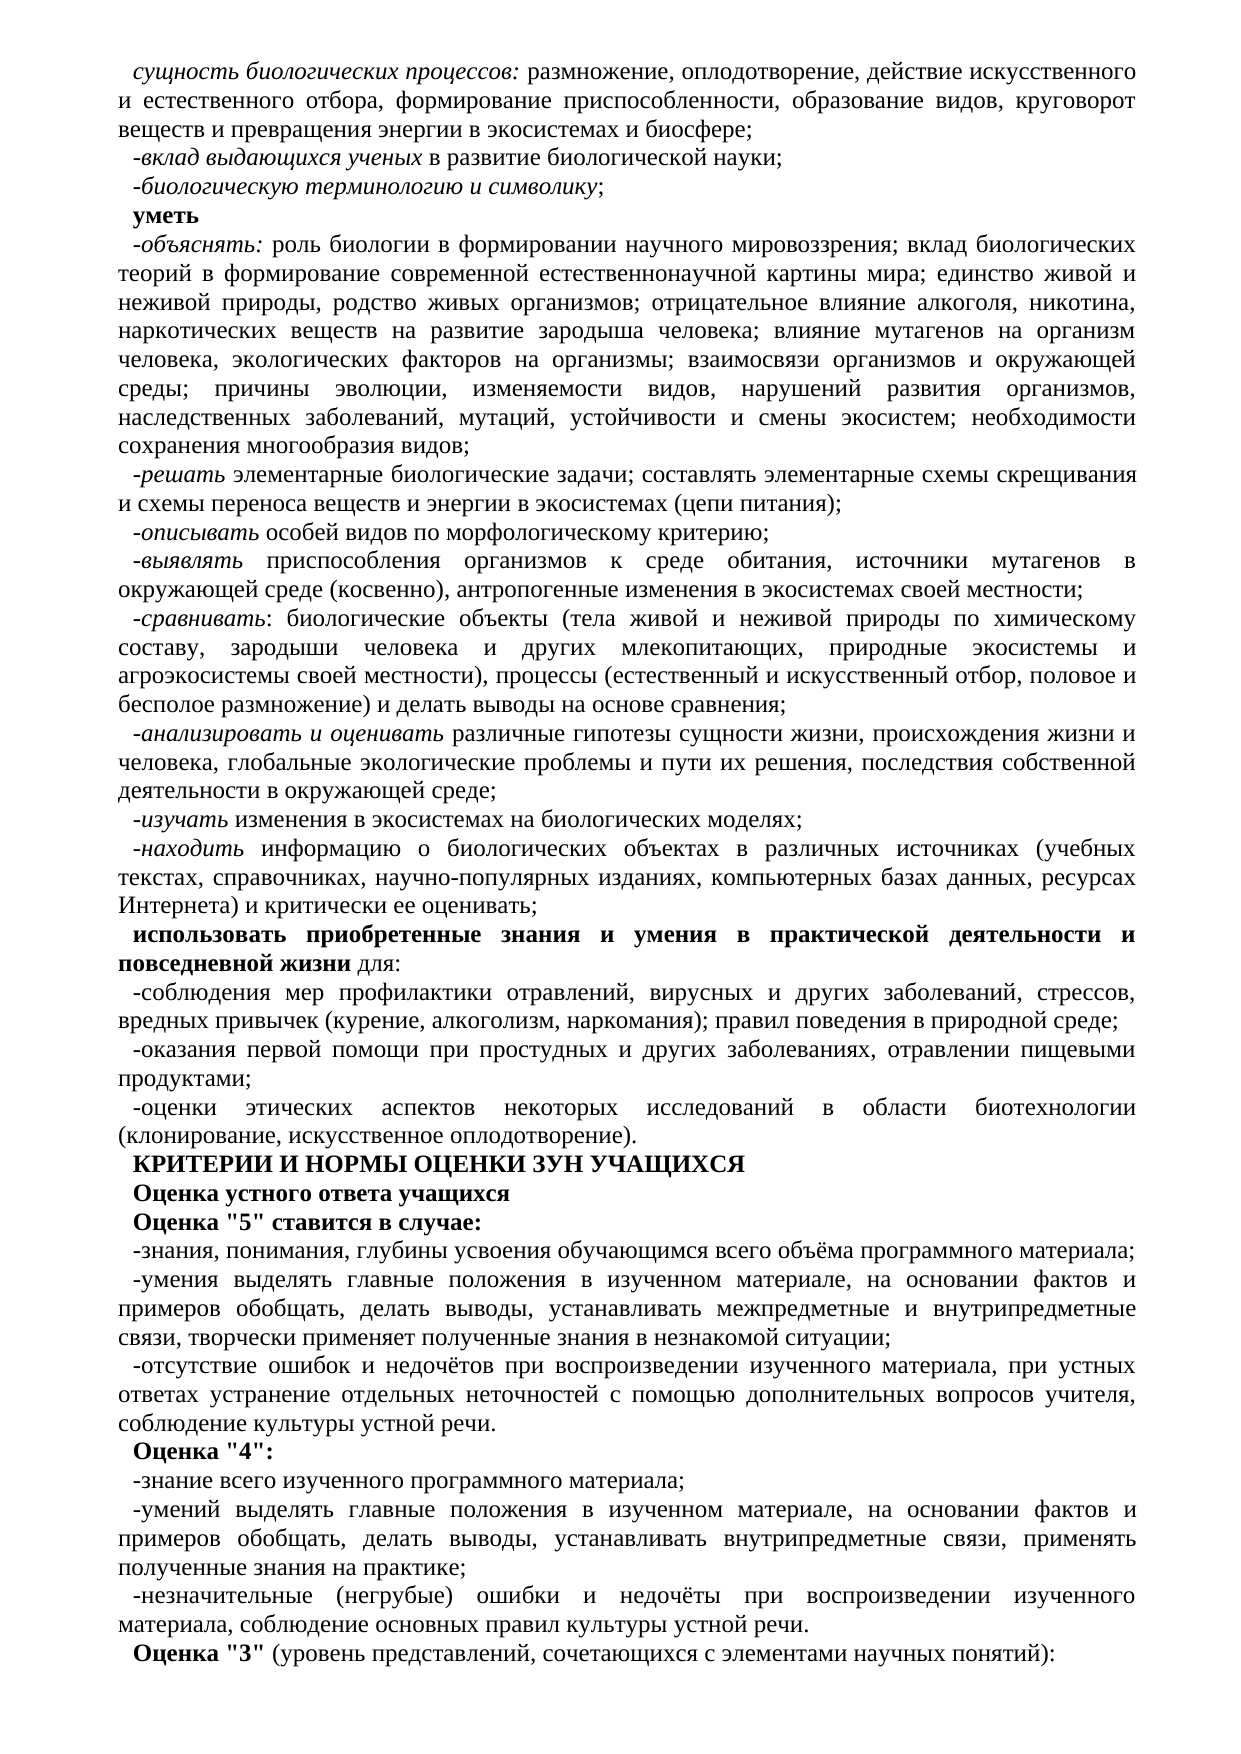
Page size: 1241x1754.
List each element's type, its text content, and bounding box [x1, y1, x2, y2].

text -выявлять приспособления организмов к среде обитания, источники мутагенов в окружающей среде (косвенно), антропогенные изменения в экосистемах своей местности; [118, 546, 1136, 603]
text -описывать особей видов по морфологическому критерию; [133, 517, 1232, 546]
text -знание всего изученного программного материала; [133, 1466, 1232, 1494]
text -умения выделять главные положения в изученном материале, на основании фактов и примеров обобщать, делать выводы, устанавливать межпредметные и внутрипредметные связи, творчески применяет полученные знания в незнакомой ситуации; [118, 1264, 1137, 1350]
text -знания, понимания, глубины усвоения обучающимся всего объёма программного материала; [133, 1236, 1232, 1264]
text использовать приобретенные знания и умения в практической деятельности и повседневной жизни для: [118, 920, 1137, 977]
text уметь [133, 201, 1232, 229]
text -сравнивать: биологические объекты (тела живой и неживой природы по химическому составу, зародыши человека и других млекопитающих, природные экосистемы и агроэкосистемы своей местности), процессы (естественный и искусственный отбор, половое и бесполое размножение) и делать выводы на основе сравнения; [118, 603, 1137, 718]
text -оказания первой помощи при простудных и других заболеваниях, отравлении пищевыми продуктами; [118, 1034, 1136, 1092]
text Оценка "3" (уровень представлений, сочетающихся с элементами научных понятий): [133, 1638, 1232, 1667]
text -решать элементарные биологические задачи; составлять элементарные схемы скрещивания и схемы переноса веществ и энергии в экосистемах (цепи питания); [118, 459, 1138, 517]
text -незначительные (негрубые) ошибки и недочёты при воспроизведении изученного материала, соблюдение основных правил культуры устной речи. [118, 1580, 1136, 1638]
text -оценки этических аспектов некоторых исследований в области биотехнологии (клонирование, искусственное оплодотворение). [118, 1092, 1137, 1149]
text -находить информацию о биологических объектах в различных источниках (учебных текстах, справочниках, научно-популярных изданиях, компьютерных базах данных, ресурсах Интернета) и критически ее оценивать; [118, 833, 1137, 919]
text сущность биологических процессов: размножение, оплодотворение, действие искусственного и естественного отбора, формирование приспособленности, образование видов, круговорот веществ и превращения энергии в экосистемах и биосфере; [118, 56, 1137, 142]
text -умений выделять главные положения в изученном материале, на основании фактов и примеров обобщать, делать выводы, устанавливать внутрипредметные связи, применять полученные знания на практике; [118, 1494, 1138, 1580]
text -анализировать и оценивать различные гипотезы сущности жизни, происхождения жизни и человека, глобальные экологические проблемы и пути их решения, последствия собственной деятельности в окружающей среде; [118, 718, 1137, 804]
text -изучать изменения в экосистемах на биологических моделях; [133, 804, 1232, 833]
text -вклад выдающихся ученых в развитие биологической науки; [133, 142, 1232, 171]
text -объяснять: роль биологии в формировании научного мировоззрения; вклад биологических теорий в формирование современной естественнонаучной картины мира; единство живой и неживой природы, родство живых организмов; отрицательное влияние алкоголя, никотина, наркотических веществ на развитие зародыша человека; влияние мутагенов на организм человека, экологических факторов на организмы; взаимосвязи организмов и окружающей среды; причины эволюции, изменяемости видов, нарушений развития организмов, наследственных заболеваний, мутаций, устойчивости и смены экосистем; необходимости сохранения многообразия видов; [118, 229, 1137, 459]
text КРИТЕРИИ И НОРМЫ ОЦЕНКИ ЗУН УЧАЩИХСЯ [133, 1149, 1232, 1178]
text Оценка устного ответа учащихся Оценка "5" ставится в случае: [133, 1178, 512, 1236]
text Оценка "4": [133, 1437, 1232, 1466]
text -отсутствие ошибок и недочётов при воспроизведении изученного материала, при устных ответах устранение отдельных неточностей с помощью дополнительных вопросов учителя, соблюдение культуры устной речи. [118, 1350, 1137, 1437]
text -соблюдения мер профилактики отравлений, вирусных и других заболеваний, стрессов, вредных привычек (курение, алкоголизм, наркомания); правил поведения в природной среде; [118, 977, 1136, 1034]
text -биологическую терминологию и символику; [133, 171, 1232, 200]
